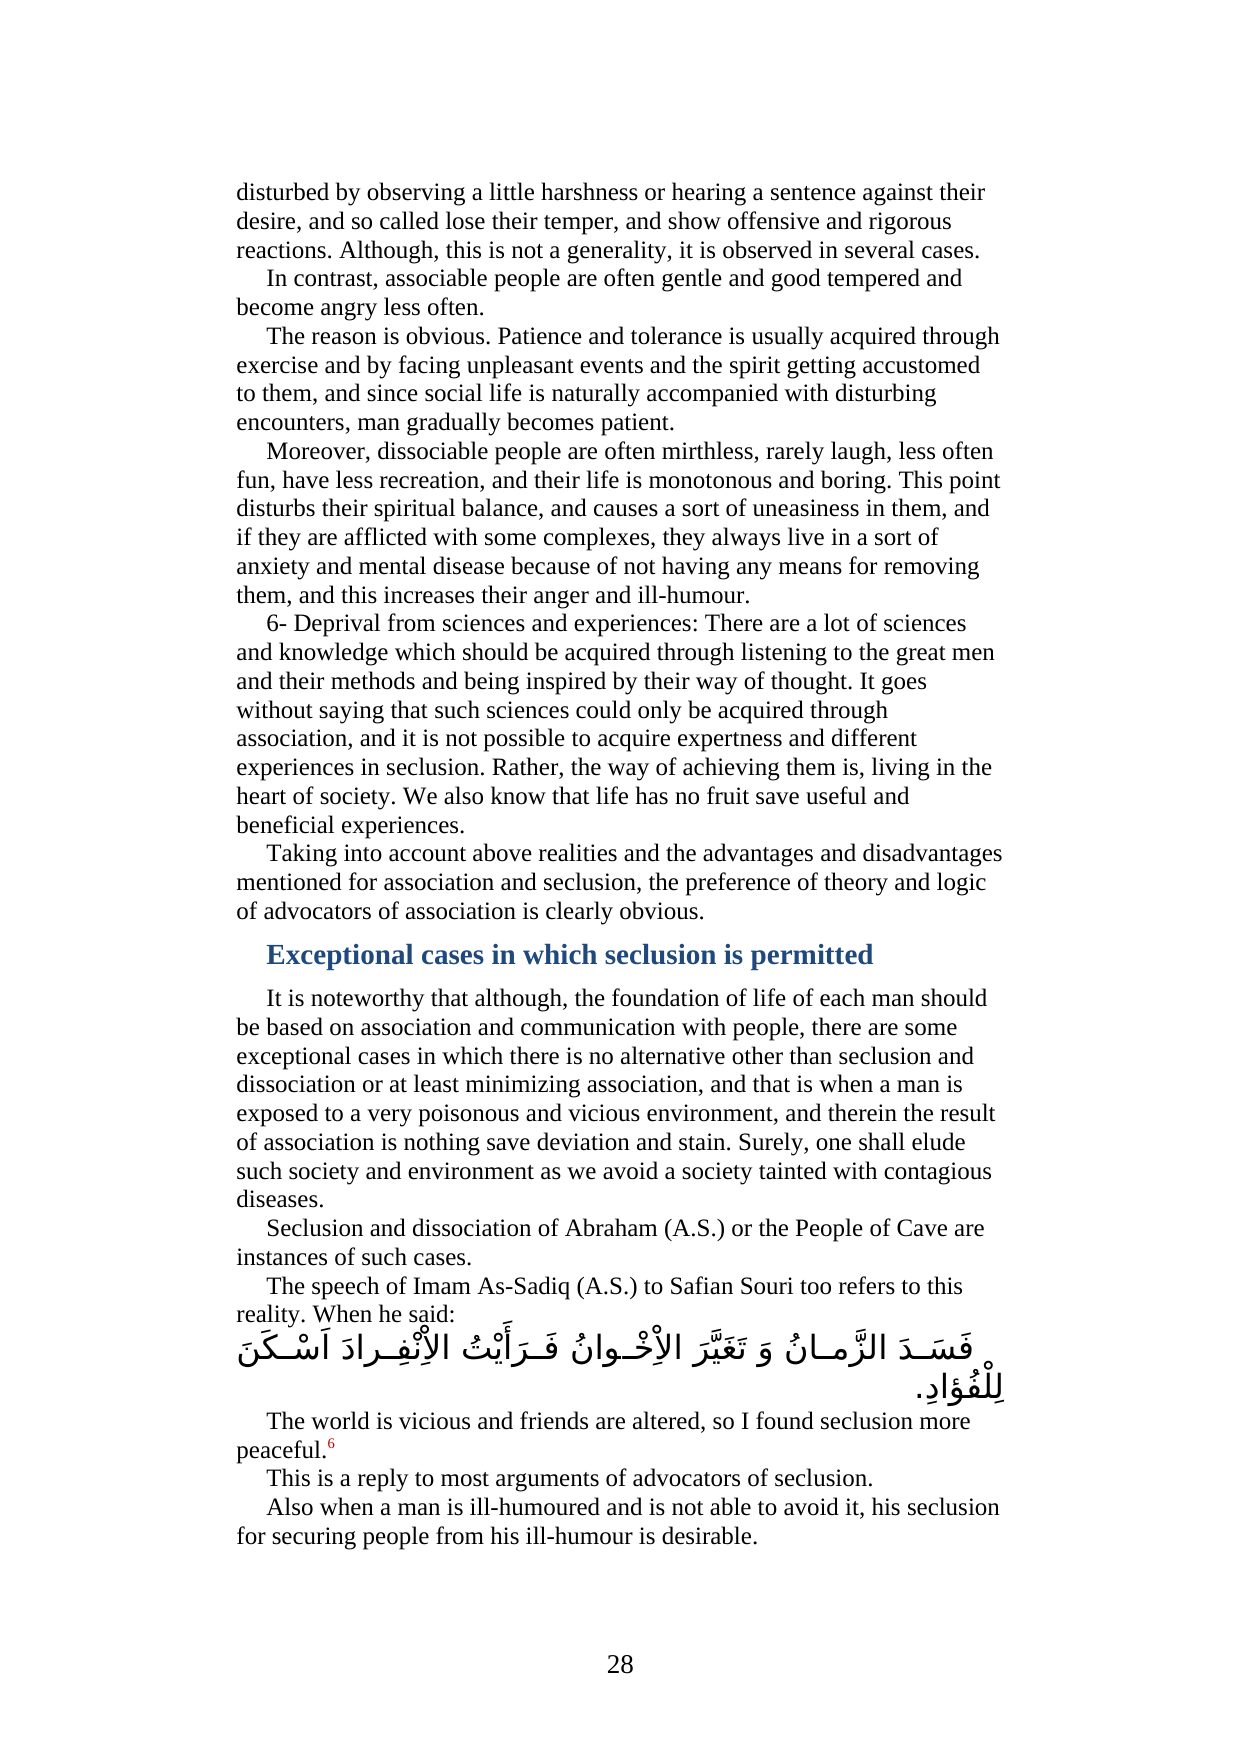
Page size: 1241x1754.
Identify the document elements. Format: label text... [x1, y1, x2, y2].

text The reason is obvious. Patience and tolerance is usually acquired through exercise and by facing unpleasant events and the spirit getting accustomed to them, and since social life is naturally accompanied with disturbing encounters, man gradually becomes patient. [236, 321, 1004, 436]
text It is noteworthy that although, the foundation of life of each man should be based on association and communication with people, there are some exceptional cases in which there is no alternative other than seclusion and dissociation or at least minimizing association, and that is when a man is exposed to a very poisonous and vicious environment, and therein the result of association is nothing save deviation and stain. Surely, one shall elude such society and environment as we avoid a society tainted with contagious diseases. [236, 983, 1004, 1213]
subtitle Exceptional cases in which seclusion is permitted [236, 937, 1004, 971]
text This is a reply to most arguments of advocators of seclusion. [236, 1463, 1004, 1492]
text The world is vicious and friends are altered, so I found seclusion more peaceful.6 [236, 1406, 1004, 1463]
text Moreover, dissociable people are often mirthless, rarely laugh, less often fun, have less recreation, and their life is monotonous and boring. This point disturbs their spiritual balance, and causes a sort of uneasiness in them, and if they are afflicted with some complexes, they always live in a sort of anxiety and mental disease because of not having any means for removing them, and this increases their anger and ill-humour. [236, 436, 1004, 608]
text فَسَدَ الزَّمانُ وَ تَغَیَّرَ الاِْخْوانُ فَرَأَیْتُ الاِْنْفِرادَ اَسْکَنَ لِلْفُؤادِ. [236, 1328, 1004, 1406]
text In contrast, associable people are often gentle and good tempered and become angry less often. [236, 263, 1004, 321]
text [236, 177, 1004, 263]
text 6- Deprival from sciences and experiences: There are a lot of sciences and knowledge which should be acquired through listening to the great men and their methods and being inspired by their way of thought. It goes without saying that such sciences could only be acquired through association, and it is not possible to acquire expertness and different experiences in seclusion. Rather, the way of achieving them is, living in the heart of society. We also know that life has no fruit save useful and beneficial experiences. [236, 608, 1004, 838]
text Seclusion and dissociation of Abraham (A.S.) or the People of Cave are instances of such cases. [236, 1213, 1004, 1271]
text The speech of Imam As-Sadiq (A.S.) to Safian Souri too refers to this reality. When he said: [236, 1271, 1004, 1328]
text Also when a man is ill-humoured and is not able to avoid it, his seclusion for securing people from his ill-humour is desirable. [236, 1492, 1004, 1550]
text Taking into account above realities and the advantages and disadvantages mentioned for association and seclusion, the preference of theory and logic of advocators of association is clearly obvious. [236, 838, 1004, 925]
